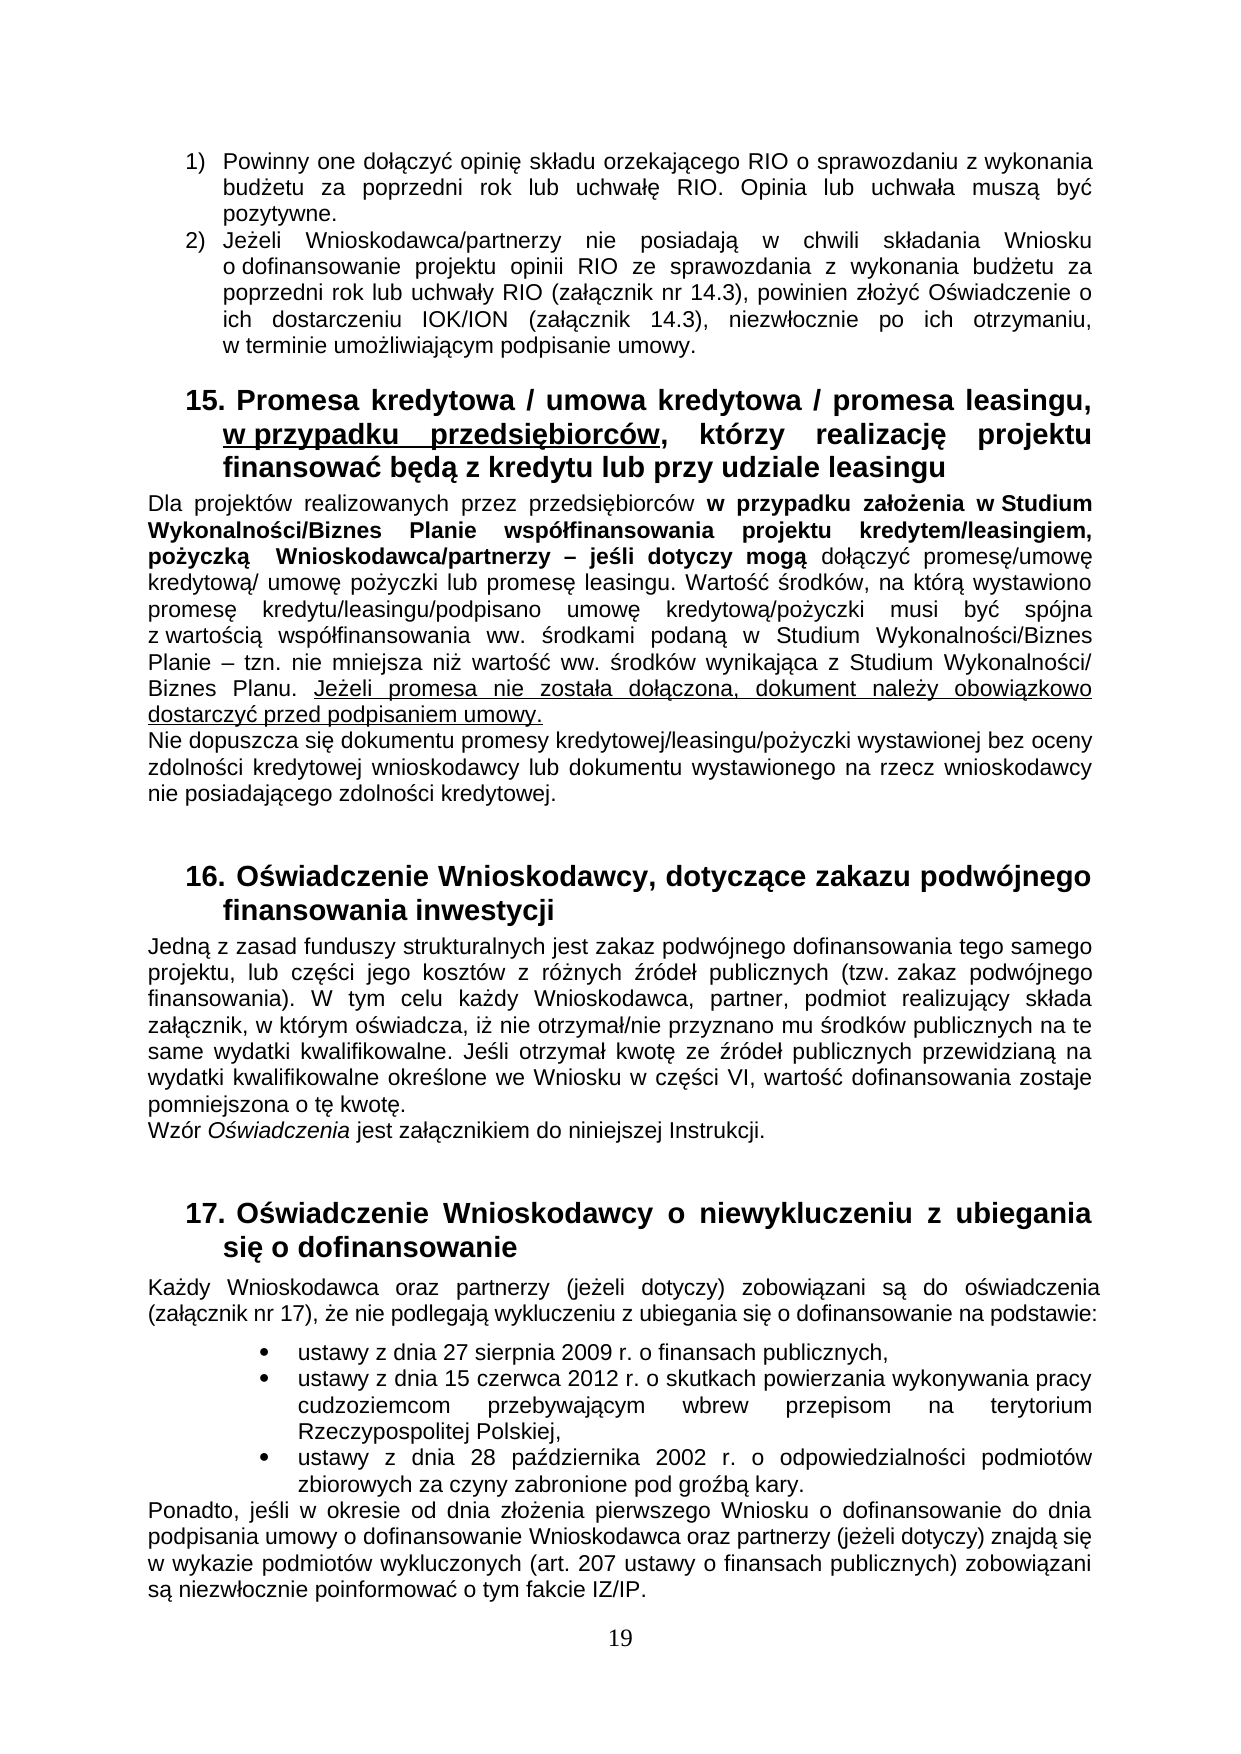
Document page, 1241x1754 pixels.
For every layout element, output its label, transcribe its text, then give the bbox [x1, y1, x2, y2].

text Jedną z zasad funduszy strukturalnych jest zakaz podwójnego dofinansowania tego samego projektu, lub części jego kosztów z różnych źródeł publicznych (tzw. zakaz podwójnego finansowania). W tym celu każdy Wnioskodawca, partner, podmiot realizujący składa załącznik, w którym oświadcza, iż nie otrzymał/nie przyznano mu środków publicznych na te same wydatki kwalifikowalne. Jeśli otrzymał kwotę ze źródeł publicznych przewidzianą na wydatki kwalifikowalne określone we Wniosku w części VI, wartość dofinansowania zostaje pomniejszona o tę kwotę. [148, 933, 1093, 1117]
text Wzór Oświadczenia jest załącznikiem do niniejszej Instrukcji. [148, 1117, 1093, 1143]
list Jeżeli Wnioskodawca/partnerzy nie posiadają w chwili składania Wniosku o dofinansowanie projektu opinii RIO ze sprawozdania z wykonania budżetu za poprzedni rok lub uchwały RIO (załącznik nr 14.3), powinien złożyć Oświadczenie o ich dostarczeniu IOK/ION (załącznik 14.3), niezwłocznie po ich otrzymaniu, w terminie umożliwiającym podpisanie umowy. [185, 227, 1093, 358]
list ustawy z dnia 28 października 2002 r. o odpowiedzialności podmiotów zbiorowych za czyny zabronione pod groźbą kary. [260, 1444, 1093, 1497]
text Każdy Wnioskodawca oraz partnerzy (jeżeli dotyczy) zobowiązani są do oświadczenia (załącznik nr 17), że nie podlegają wykluczeniu z ubiegania się o dofinansowanie na podstawie: [148, 1274, 1100, 1326]
text Nie dopuszcza się dokumentu promesy kredytowej/leasingu/pożyczki wystawionej bez oceny zdolności kredytowej wnioskodawcy lub dokumentu wystawionego na rzecz wnioskodawcy nie posiadającego zdolności kredytowej. [148, 727, 1093, 807]
subtitle Promesa kredytowa / umowa kredytowa / promesa leasingu, w przypadku przedsiębiorców, którzy realizację projektu finansować będą z kredytu lub przy udziale leasingu [185, 383, 1093, 484]
text Dla projektów realizowanych przez przedsiębiorców w przypadku założenia w Studium Wykonalności/Biznes Planie współfinansowania projektu kredytem/leasingiem, pożyczką Wnioskodawca/partnerzy – jeśli dotyczy mogą dołączyć promesę/umowę kredytową/ umowę pożyczki lub promesę leasingu. Wartość środków, na którą wystawiono promesę kredytu/leasingu/podpisano umowę kredytową/pożyczki musi być spójna z wartością współfinansowania ww. środkami podaną w Studium Wykonalności/Biznes Planie – tzn. nie mniejsza niż wartość ww. środków wynikająca z Studium Wykonalności/ Biznes Planu. Jeżeli promesa nie została dołączona, dokument należy obowiązkowo dostarczyć przed podpisaniem umowy. [148, 490, 1093, 727]
list Oświadczenie Wnioskodawcy o niewykluczeniu z ubiegania się o dofinansowanie [185, 1196, 1093, 1263]
subtitle Oświadczenie Wnioskodawcy, dotyczące zakazu podwójnego finansowania inwestycji [185, 859, 1093, 926]
list ustawy z dnia 27 sierpnia 2009 r. o finansach publicznych, [260, 1339, 1093, 1365]
list Powinny one dołączyć opinię składu orzekającego RIO o sprawozdaniu z wykonania budżetu za poprzedni rok lub uchwałę RIO. Opinia lub uchwała muszą być pozytywne. [185, 148, 1093, 227]
text Ponadto, jeśli w okresie od dnia złożenia pierwszego Wniosku o dofinansowanie do dnia podpisania umowy o dofinansowanie Wnioskodawca oraz partnerzy (jeżeli dotyczy) znajdą się w wykazie podmiotów wykluczonych (art. 207 ustawy o finansach publicznych) zobowiązani są niezwłocznie poinformować o tym fakcie IZ/IP. [148, 1497, 1093, 1602]
list ustawy z dnia 15 czerwca 2012 r. o skutkach powierzania wykonywania pracy cudzoziemcom przebywającym wbrew przepisom na terytorium Rzeczypospolitej Polskiej, [260, 1365, 1093, 1444]
